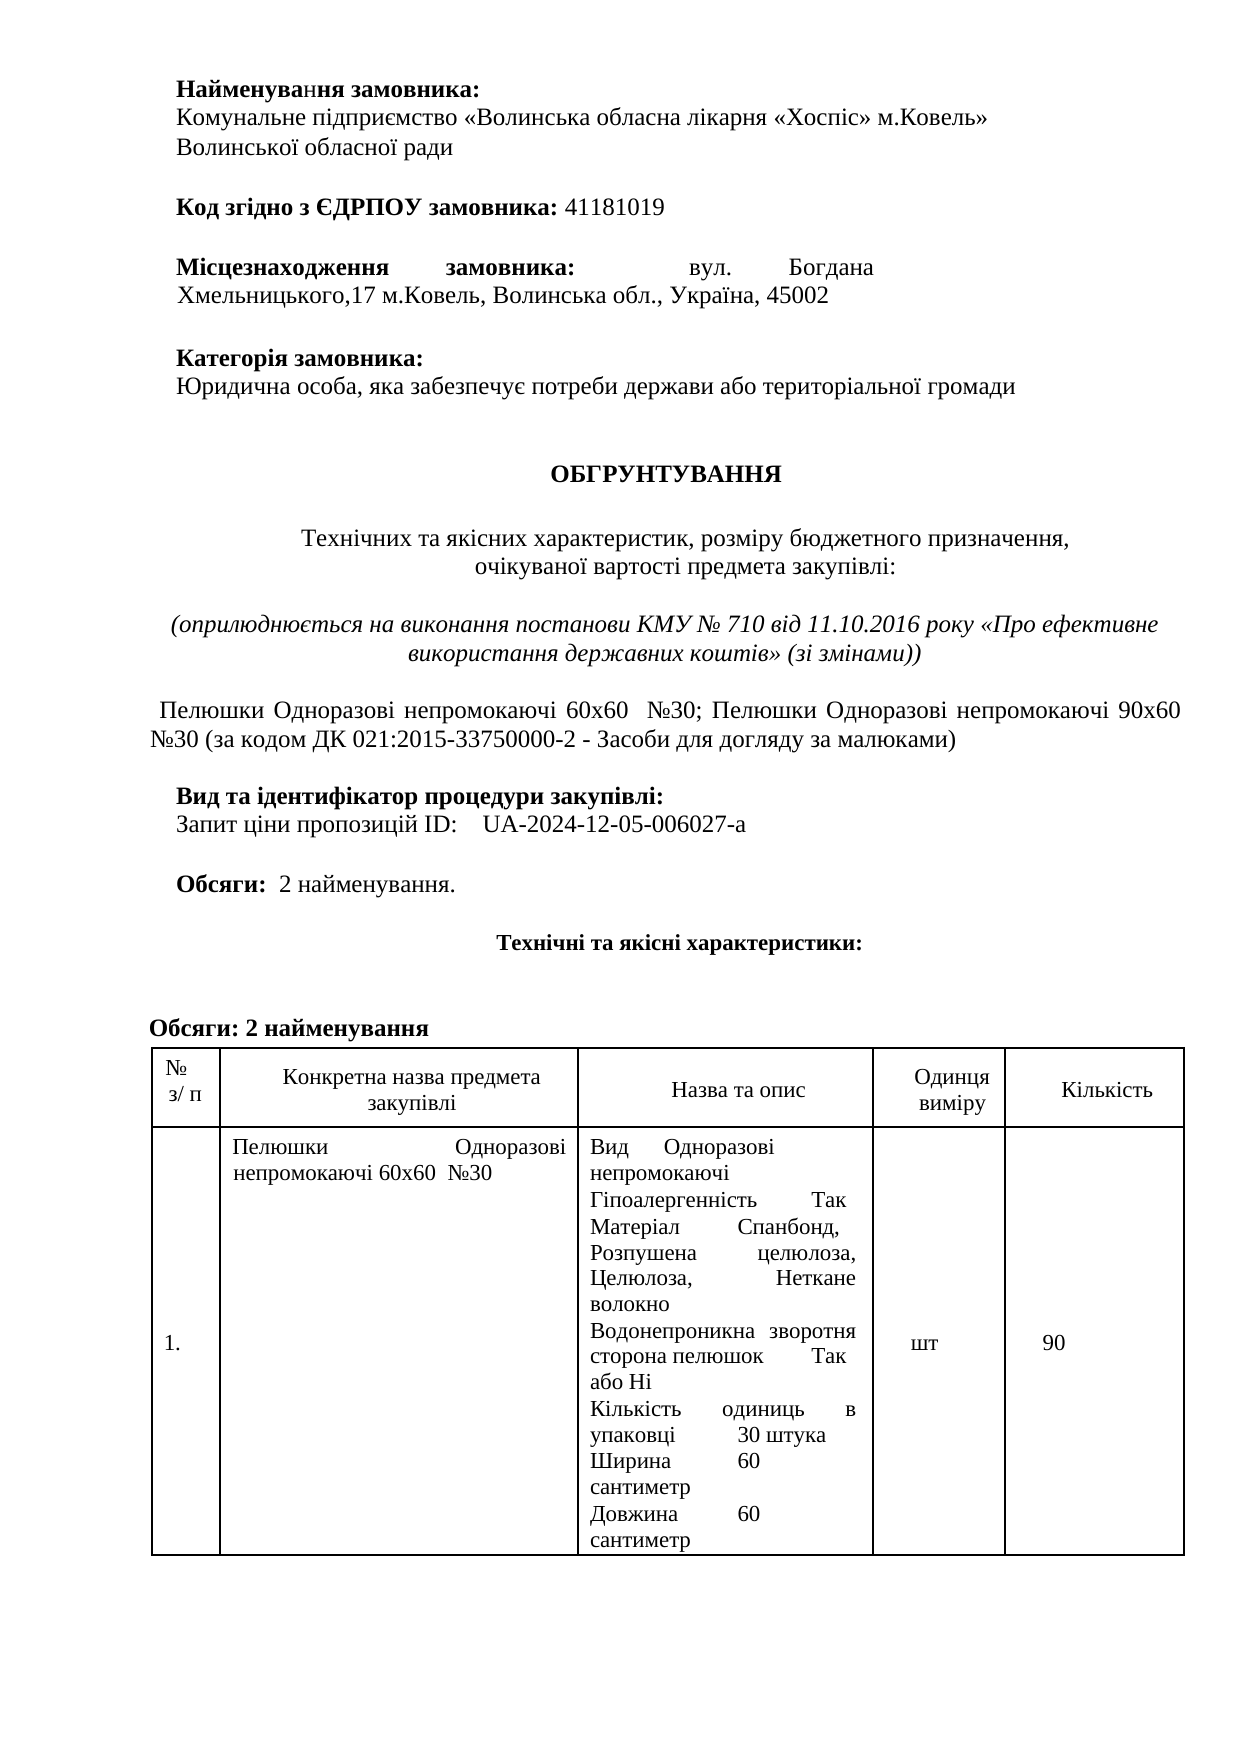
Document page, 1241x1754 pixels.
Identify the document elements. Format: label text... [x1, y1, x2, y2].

text Волинської обласної ради [176, 133, 1182, 161]
text Запит ціни пропозицій ID: UA-2024-12-05-006027-a [176, 811, 1182, 838]
text Технічних та якісних характеристик, розміру бюджетного призначення, очікуваної вартості предмета закупівлі: [238, 524, 1132, 580]
table_cell шт [874, 1128, 1004, 1554]
text Код згідно з ЄДРПОУ замовника: 41181019 [176, 192, 1183, 221]
text Технічні та якісні характеристики: [176, 929, 1183, 955]
table_cell 1. [153, 1128, 219, 1554]
table_header Одинця виміру [874, 1049, 1004, 1126]
text ОБГРУНТУВАННЯ [150, 459, 1182, 487]
table_cell Пелюшки Одноразові непромокаючі 60х60 №30 [221, 1128, 577, 1554]
text Комунальне підприємство «Волинська обласна лікарня «Хоспіс» м.Ковель» [176, 103, 1182, 131]
text Юридична особа, яка забезпечує потреби держави або територіальної громади [176, 372, 1182, 400]
table_header Назва та опис [579, 1049, 872, 1126]
table_header Кількість [1006, 1049, 1183, 1126]
table_cell 90 [1006, 1128, 1183, 1554]
text Обсяги: 2 найменування. [176, 871, 1182, 898]
table_cell Вид Одноразові непромокаючі Гіпоалергенність Так Матеріал Спанбонд, Розпушена целюлоза, Целюлоза, Неткане волокно Водонепроникна зворотня сторона пелюшок Так або Ні Кількість одиниць в упаковці 30 штука Ширина 60 сантиметр Довжина 60 сантиметр [579, 1128, 872, 1554]
text Обсяги: 2 найменування [148, 1013, 1183, 1042]
text (оприлюднюється на виконання постанови КМУ № 710 від 11.10.2016 року «Про ефективне використання державних коштів» (зі змінами)) [150, 609, 1182, 666]
text Місцезнаходження замовника: вул. Богдана Хмельницького,17 м.Ковель, Волинська обл., Україна, 45002 [176, 254, 874, 309]
text Найменування замовника: [176, 74, 1183, 103]
text Категорія замовника: [176, 343, 1183, 371]
text Вид та ідентифікатор процедури закупівлі: [176, 781, 1183, 810]
table_header Конкретна назва предмета закупівлі [221, 1049, 577, 1126]
table_header № з/ п [153, 1049, 219, 1126]
text Пелюшки Одноразові непромокаючі 60х60 №30; Пелюшки Одноразові непромокаючі 90х60 №30 (за кодом ДК 021:2015-33750000-2 - Засоби для догляду за малюками) [150, 695, 1182, 753]
